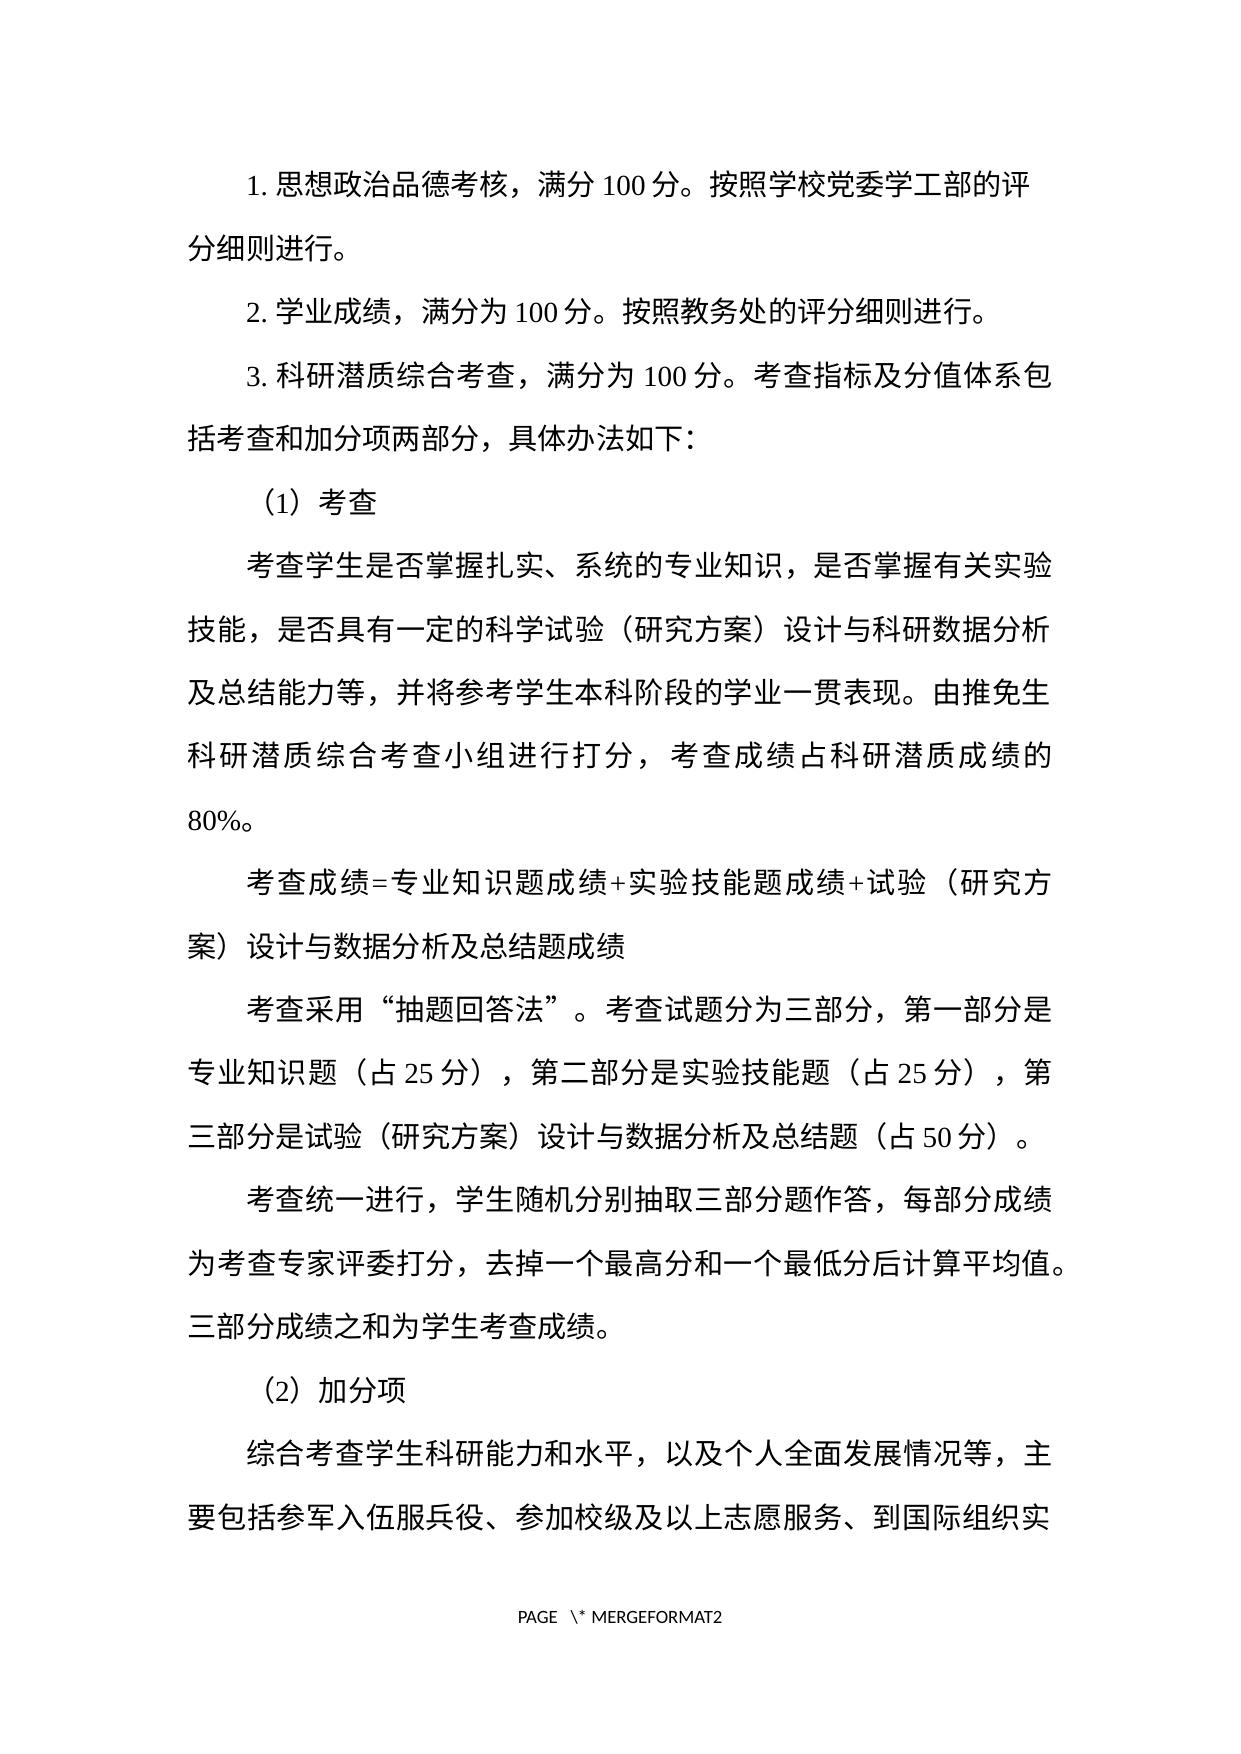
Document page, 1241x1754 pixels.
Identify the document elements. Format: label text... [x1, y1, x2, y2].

text 考查成绩=专业知识题成绩+实验技能题成绩+试验（研究方案）设计与数据分析及总结题成绩 [187, 860, 1053, 966]
text 3. 科研潜质综合考查，满分为100分。考查指标及分值体系包括考查和加分项两部分，具体办法如下： [187, 352, 1053, 458]
text （1）考查 [187, 479, 1053, 521]
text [187, 1431, 1053, 1536]
text 考查统一进行，学生随机分别抽取三部分题作答，每部分成绩为考查专家评委打分，去掉一个最高分和一个最低分后计算平均值。三部分成绩之和为学生考查成绩。 [187, 1177, 1053, 1346]
text 考查采用“抽题回答法”。考查试题分为三部分，第一部分是专业知识题（占25分），第二部分是实验技能题（占25分），第三部分是试验（研究方案）设计与数据分析及总结题（占50分）。 [187, 987, 1053, 1156]
text 1. 思想政治品德考核，满分100分。按照学校党委学工部的评分细则进行。 [187, 162, 1053, 268]
text 考查学生是否掌握扎实、系统的专业知识，是否掌握有关实验技能，是否具有一定的科学试验（研究方案）设计与科研数据分析及总结能力等，并将参考学生本科阶段的学业一贯表现。由推免生科研潜质综合考查小组进行打分，考查成绩占科研潜质成绩的80%。 [187, 543, 1053, 839]
text 2. 学业成绩，满分为100分。按照教务处的评分细则进行。 [187, 289, 1053, 331]
text （2）加分项 [187, 1367, 1053, 1409]
